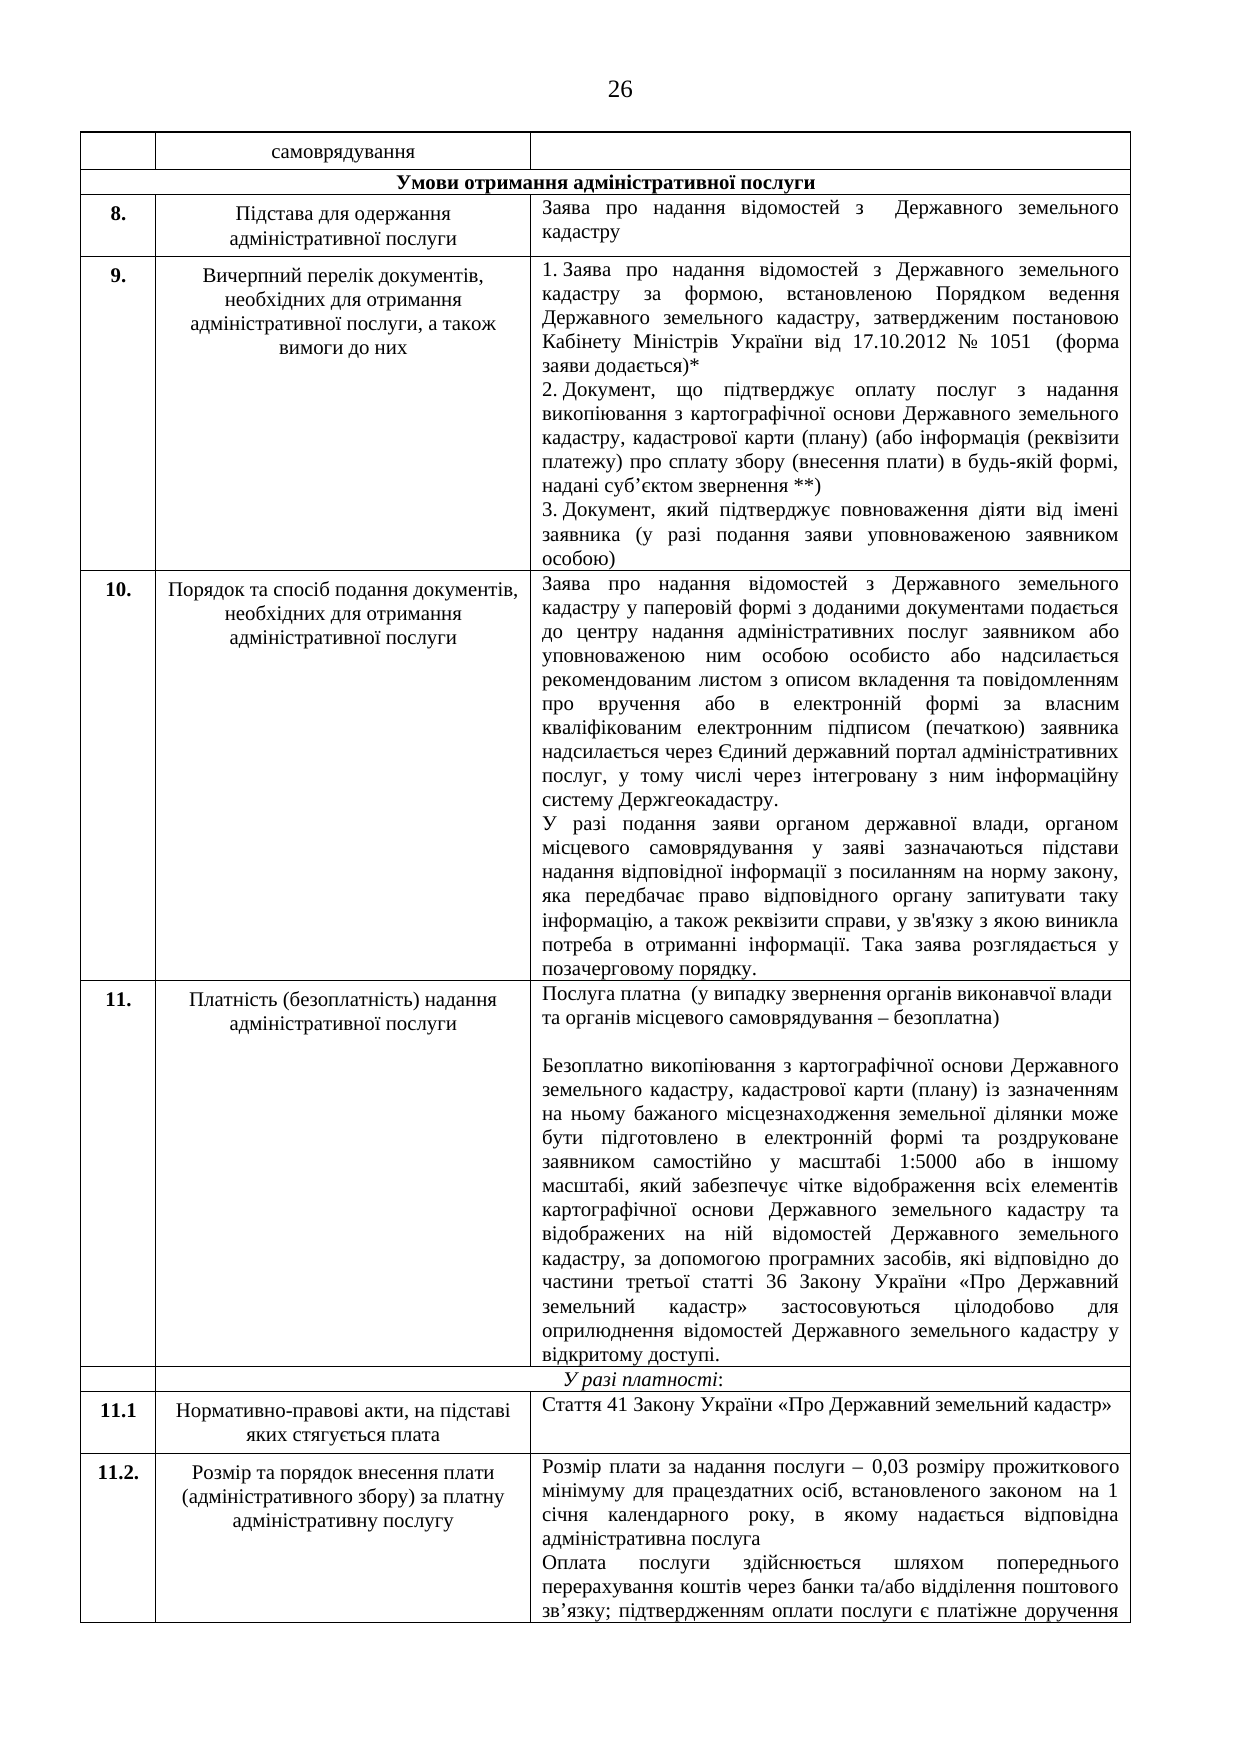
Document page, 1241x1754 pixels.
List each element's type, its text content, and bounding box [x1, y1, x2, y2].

table_cell Стаття 41 Закону України «Про Державний земельний кадастр» [531, 1392, 1130, 1452]
table_cell Платність (безоплатність) надання адміністративної послуги [156, 981, 530, 1366]
table_cell [531, 133, 1130, 169]
table_cell 1. Заява про надання відомостей з Державного земельного кадастру за формою, встановленою Порядком ведення Державного земельного кадастру, затвердженим постановою Кабінету Міністрів України від 17.10.2012 № 1051 (форма заяви додається)* 2. Документ, що підтверджує оплату послуг з надання викопіювання з картографічної основи Державного земельного кадастру, кадастрової карти (плану) (або інформація (реквізити платежу) про сплату збору (внесення плати) в будь-якій формі, надані суб’єктом звернення **) 3. Документ, який підтверджує повноваження діяти від імені заявника (у разі подання заяви уповноваженою заявником особою) [531, 257, 1130, 569]
table_cell Підстава для одержання адміністративної послуги [156, 195, 530, 256]
table_cell 9. [81, 257, 155, 569]
table_cell Порядок та спосіб подання документів, необхідних для отримання адміністративної послуги [156, 571, 530, 980]
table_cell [156, 133, 530, 169]
table_cell 7. [81, 133, 155, 169]
table_cell 8. [81, 195, 155, 256]
table_cell Нормативно-правові акти, на підставі яких стягується плата [156, 1392, 530, 1452]
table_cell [531, 1454, 1130, 1622]
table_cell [156, 1454, 530, 1622]
table_cell Умови отримання адміністративної послуги [81, 170, 1130, 194]
table_cell У разі платності: [156, 1367, 1130, 1391]
table_cell 10. [81, 571, 155, 980]
table_cell Послуга платна (у випадку звернення органів виконавчої влади та органів місцевого самоврядування – безоплатна) Безоплатно викопіювання з картографічної основи Державного земельного кадастру, кадастрової карти (плану) із зазначенням на ньому бажаного місцезнаходження земельної ділянки може бути підготовлено в електронній формі та роздруковане заявником самостійно у масштабі 1:5000 або в іншому масштабі, який забезпечує чітке відображення всіх елементів картографічної основи Державного земельного кадастру та відображених на ній відомостей Державного земельного кадастру, за допомогою програмних засобів, які відповідно до частини третьої статті 36 Закону України «Про Державний земельний кадастр» застосовуються цілодобово для оприлюднення відомостей Державного земельного кадастру у відкритому доступі. [531, 981, 1130, 1366]
table_cell [81, 1367, 155, 1391]
table_cell 11.2. [81, 1454, 155, 1622]
table_cell Заява про надання відомостей з Державного земельного кадастру у паперовій формі з доданими документами подається до центру надання адміністративних послуг заявником або уповноваженою ним особою особисто або надсилається рекомендованим листом з описом вкладення та повідомленням про вручення або в електронній формі за власним кваліфікованим електронним підписом (печаткою) заявника надсилається через Єдиний державний портал адміністративних послуг, у тому числі через інтегровану з ним інформаційну систему Держгеокадастру. У разі подання заяви органом державної влади, органом місцевого самоврядування у заяві зазначаються підстави надання відповідної інформації з посиланням на норму закону, яка передбачає право відповідного органу запитувати таку інформацію, а також реквізити справи, у зв'язку з якою виникла потреба в отриманні інформації. Така заява розглядається у позачерговому порядку. [531, 571, 1130, 980]
table_cell 11. [81, 981, 155, 1366]
table_cell Заява про надання відомостей з Державного земельного кадастру [531, 195, 1130, 256]
table_cell 11.1 [81, 1392, 155, 1452]
table_cell Вичерпний перелік документів, необхідних для отримання адміністративної послуги, а також вимоги до них [156, 257, 530, 569]
